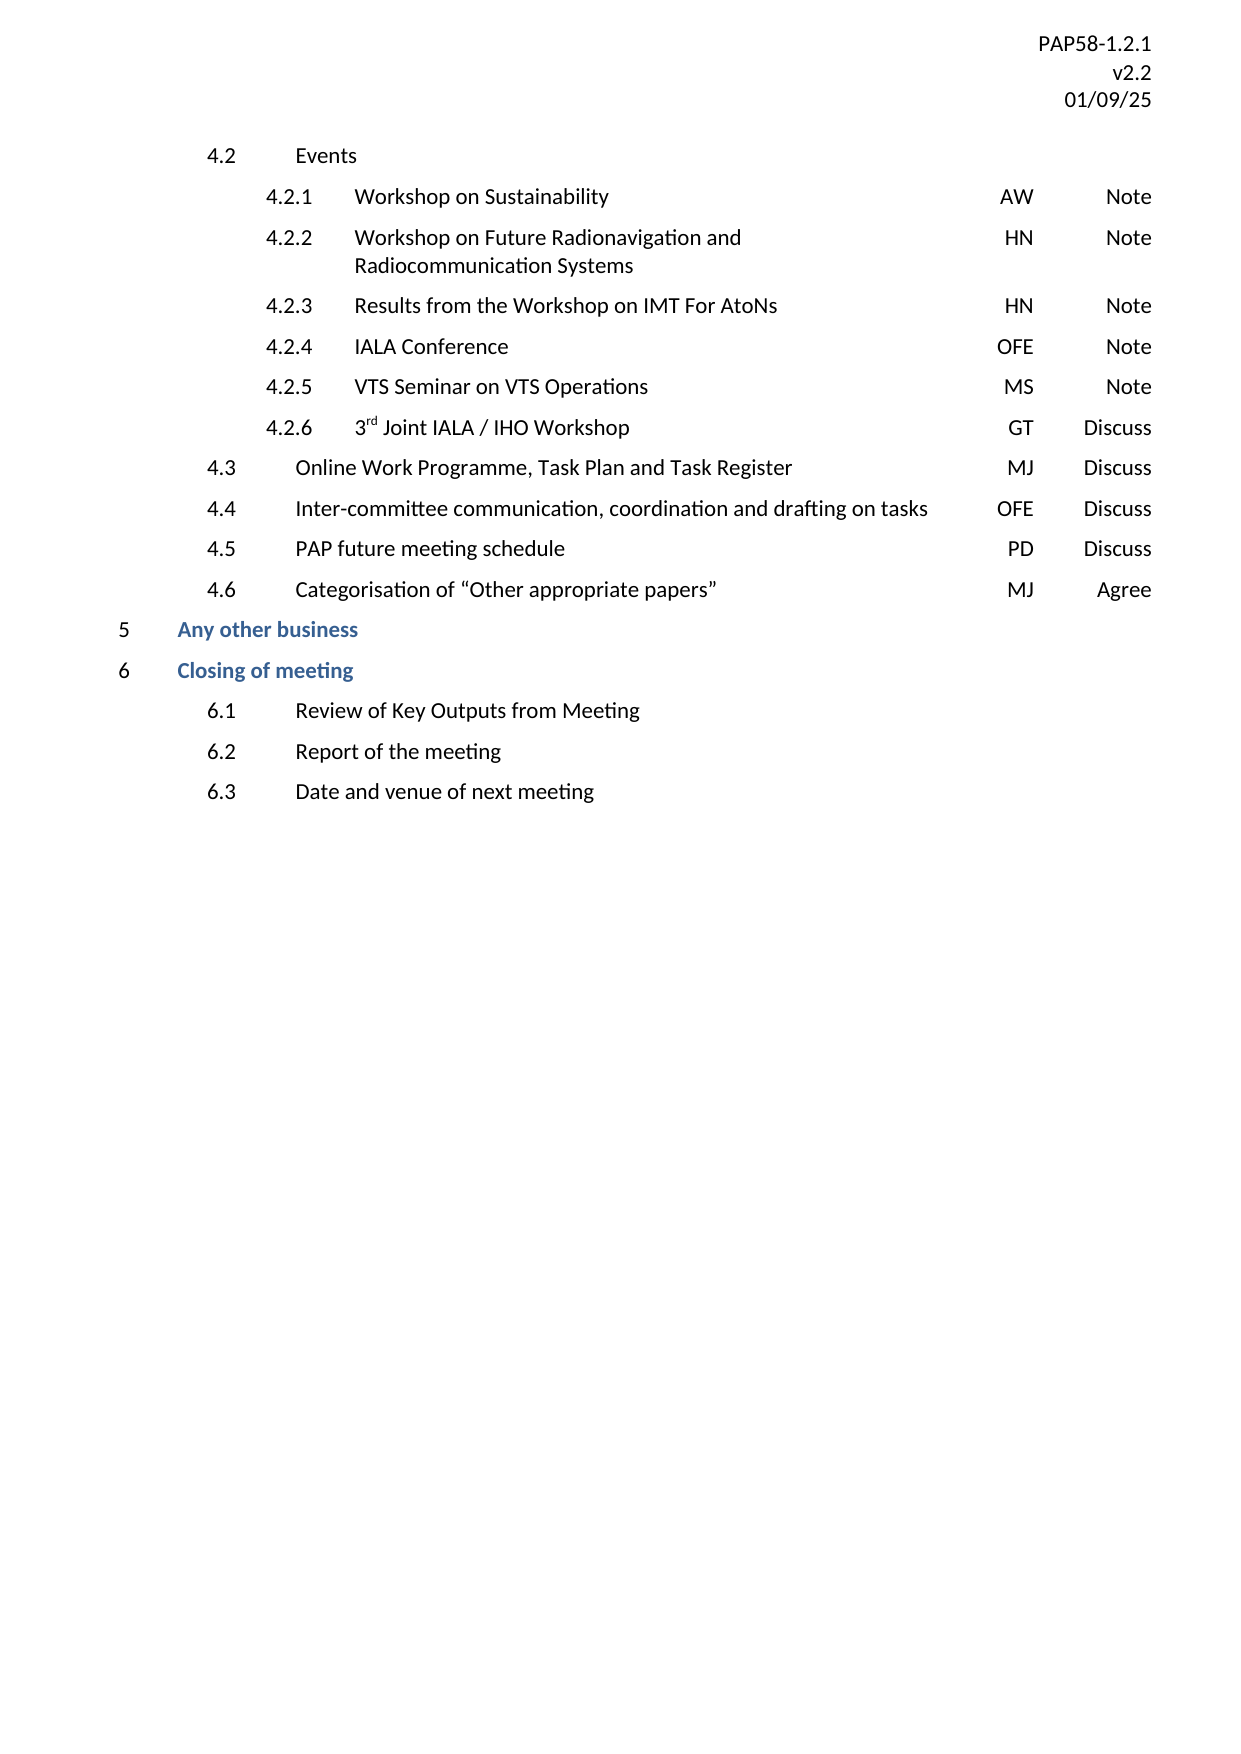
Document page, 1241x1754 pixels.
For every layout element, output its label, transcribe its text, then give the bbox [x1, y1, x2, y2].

list 3rd Joint IALA / IHO Workshop GT Discuss [266, 413, 1152, 441]
list Any other business [118, 615, 1152, 643]
text PAP future meeting schedule PD Discuss [207, 534, 1152, 562]
text Review of Key Outputs from Meeting [207, 696, 1152, 724]
list Workshop on Future Radionavigation and HN Note Radiocommunication Systems [266, 223, 1152, 279]
list VTS Seminar on VTS Operations MS Note [266, 372, 1152, 400]
list Results from the Workshop on IMT For AtoNs HN Note [266, 291, 1152, 319]
list IALA Conference OFE Note [266, 332, 1152, 360]
text Report of the meeting [207, 737, 1152, 765]
text Date and venue of next meeting [207, 777, 1152, 806]
list Workshop on Sustainability AW Note [266, 182, 1152, 210]
list Closing of meeting [118, 656, 1152, 684]
text Events [207, 142, 1152, 170]
text Inter-committee communication, coordination and drafting on tasks OFE Discuss [207, 494, 1152, 522]
text Online Work Programme, Task Plan and Task Register MJ Discuss [207, 453, 1152, 481]
text Categorisation of “Other appropriate papers” MJ Agree [207, 575, 1152, 603]
